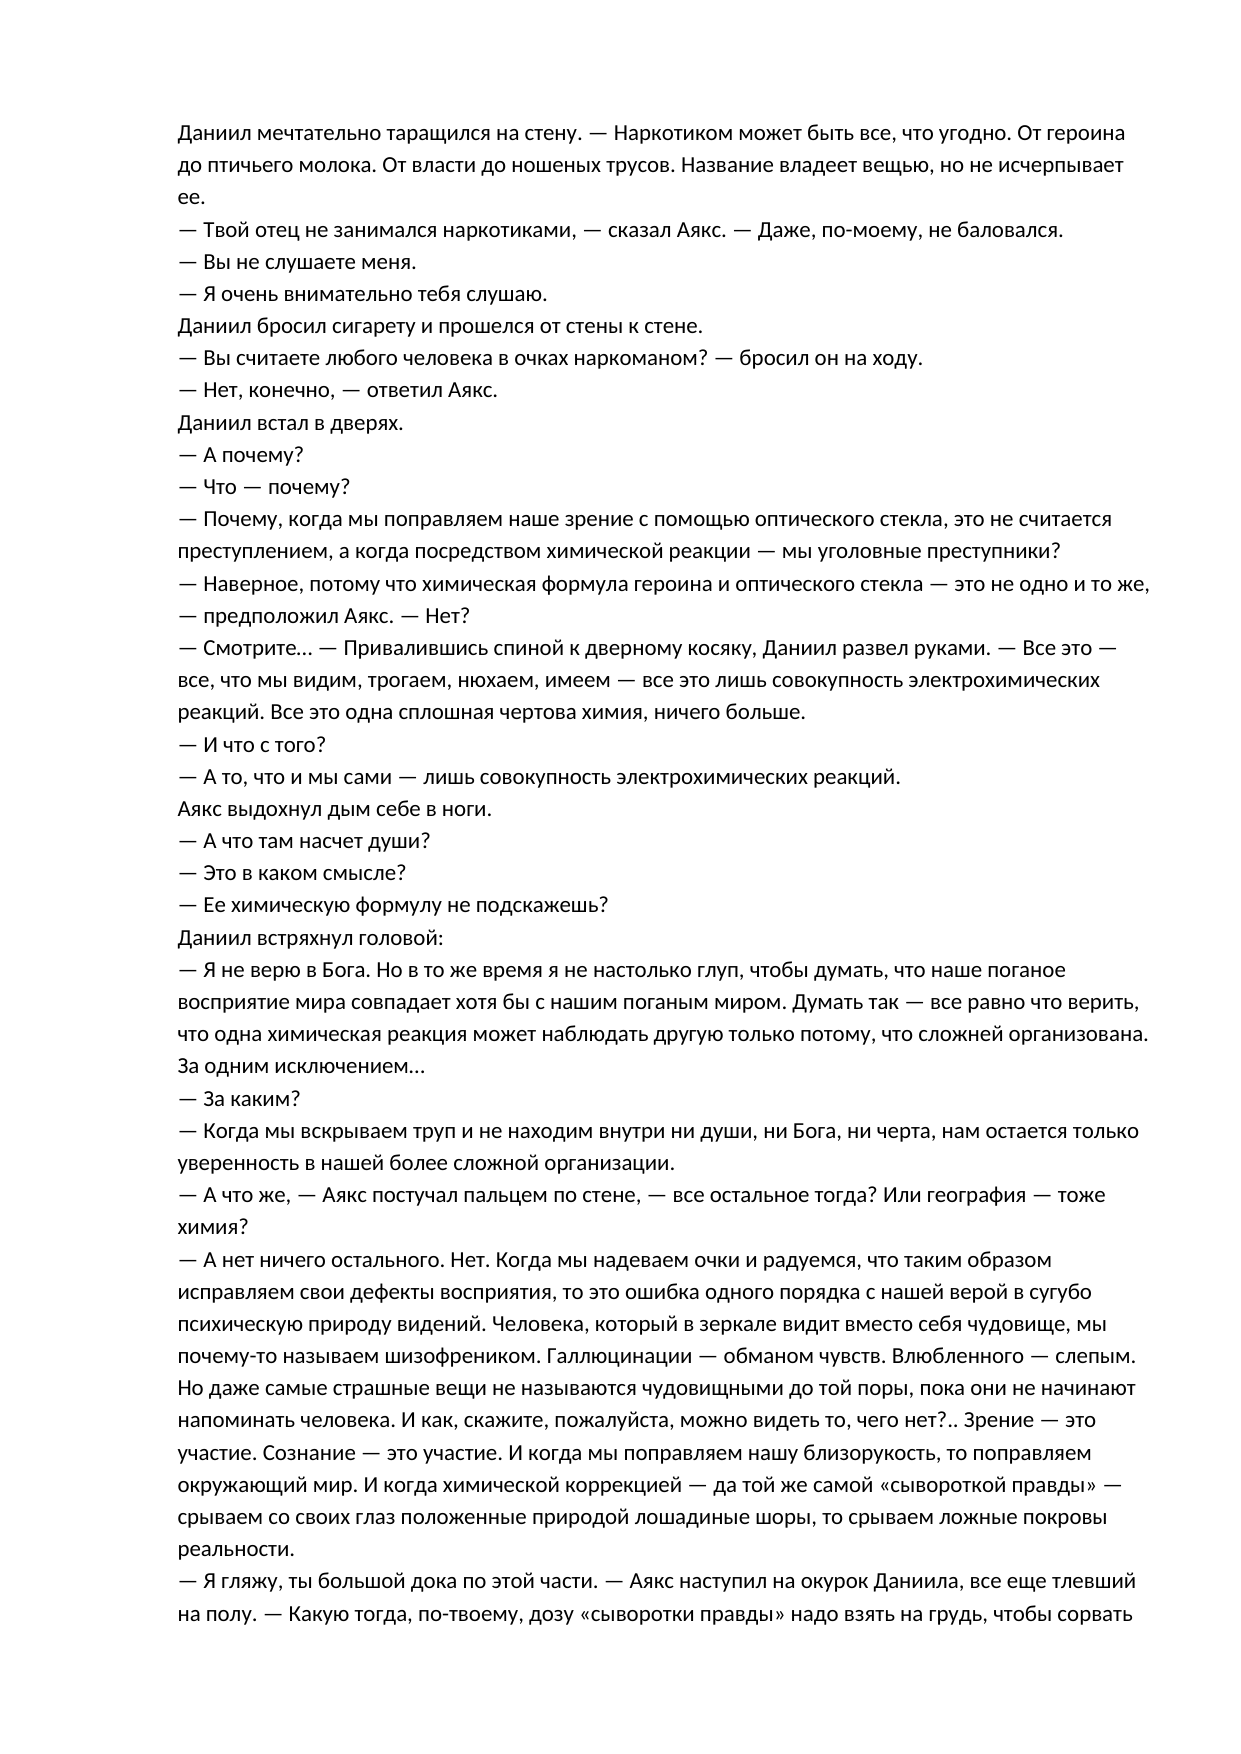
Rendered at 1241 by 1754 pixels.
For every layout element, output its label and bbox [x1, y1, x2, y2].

text [177, 118, 1152, 1627]
